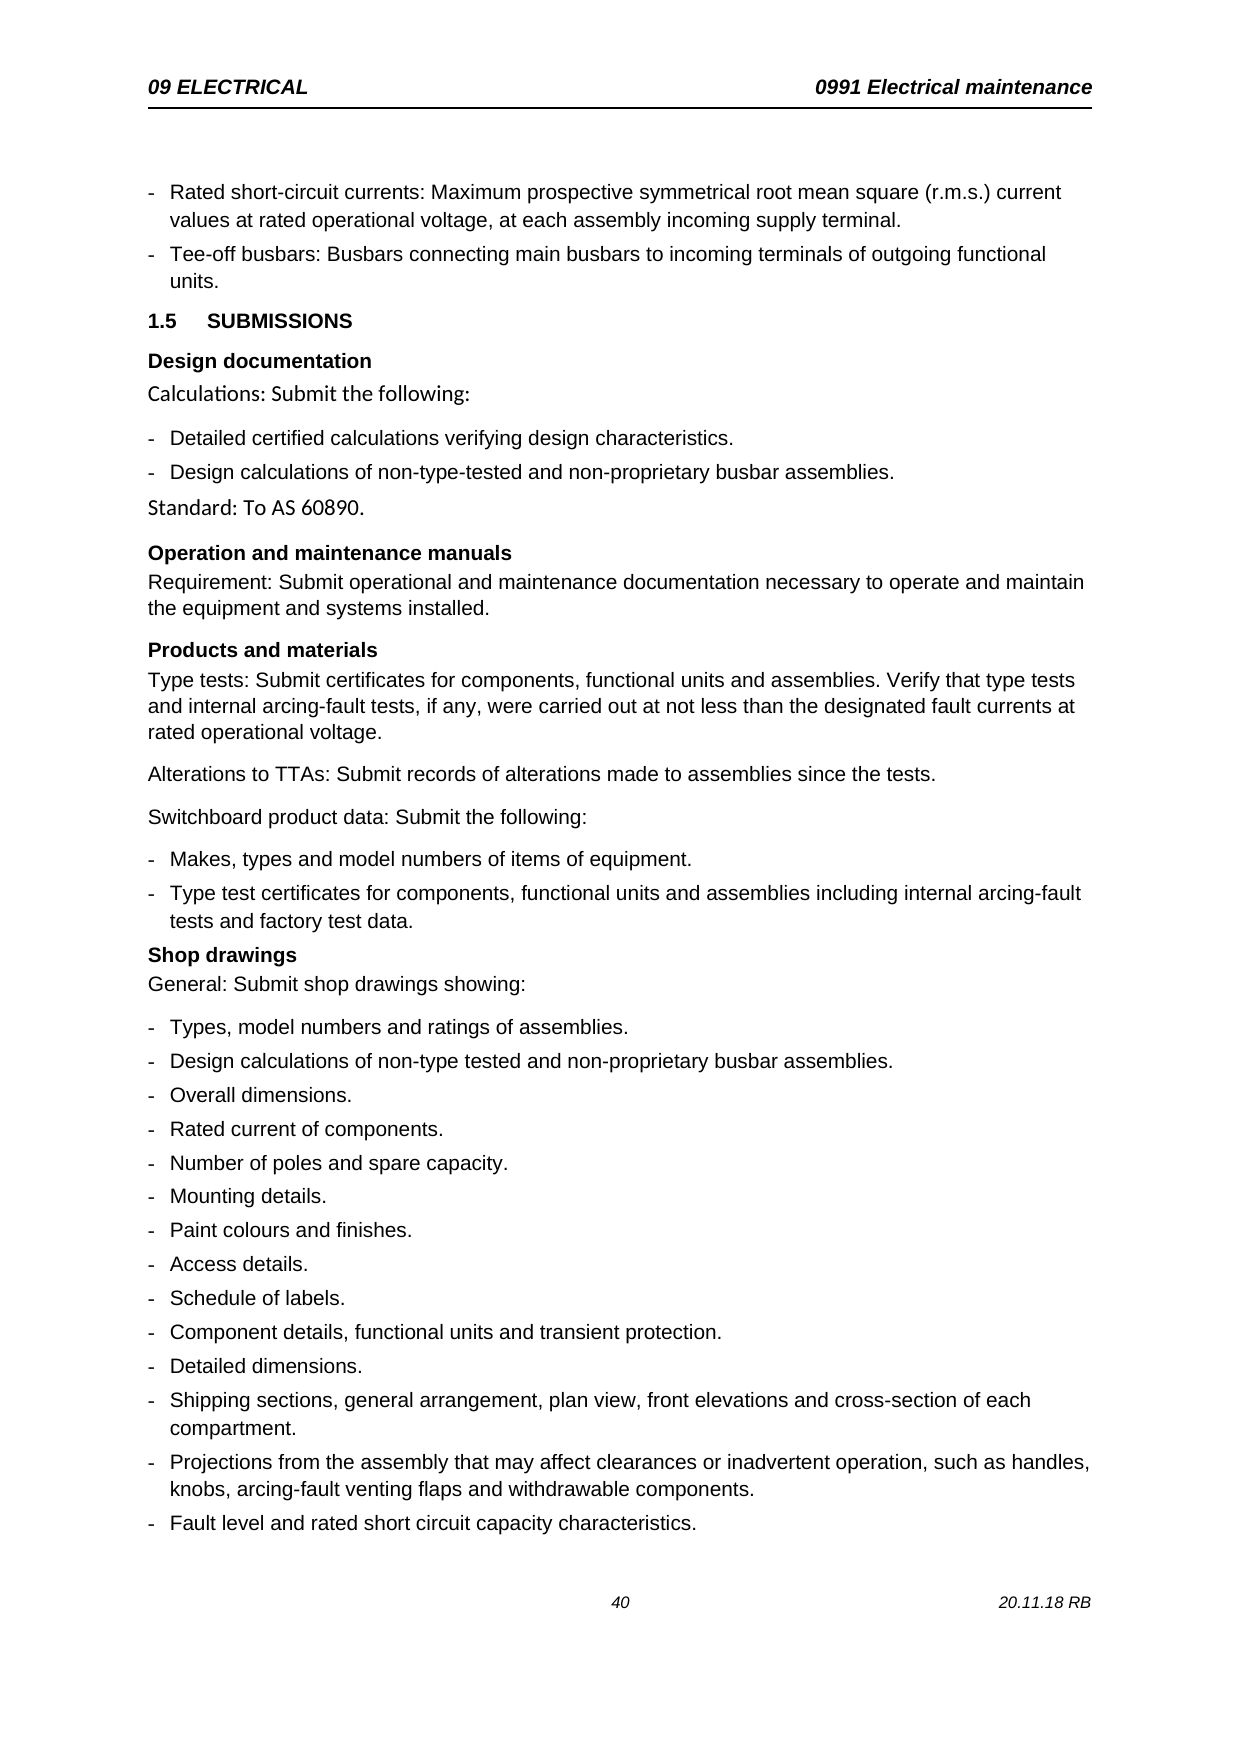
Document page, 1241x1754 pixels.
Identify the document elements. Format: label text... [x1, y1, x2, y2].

text Projections from the assembly that may affect clearances or inadvertent operation, such as handles, knobs, arcing-fault venting flaps and withdrawable components. [148, 1449, 1092, 1501]
text Fault level and rated short circuit capacity characteristics. [148, 1511, 1092, 1535]
text Detailed certified calculations verifying design characteristics. [148, 426, 1092, 450]
subtitle Design documentation [148, 349, 1092, 373]
text Type tests: Submit certificates for components, functional units and assemblies. Verify that type tests and internal arcing-fault tests, if any, were carried out at not less than the designated fault currents at rated operational voltage. [148, 668, 1092, 743]
text Calculations: Submit the following: [148, 379, 1092, 407]
subtitle Shop drawings [148, 942, 1092, 966]
text Rated current of components. [148, 1116, 1092, 1141]
text Overall dimensions. [148, 1082, 1092, 1107]
text Design calculations of non-type-tested and non-proprietary busbar assemblies. [148, 459, 1092, 484]
text Switchboard product data: Submit the following: [148, 804, 1092, 828]
text Detailed dimensions. [148, 1354, 1092, 1378]
text Makes, types and model numbers of items of equipment. [148, 847, 1092, 871]
text Rated short-circuit currents: Maximum prospective symmetrical root mean square (r.m.s.) current values at rated operational voltage, at each assembly incoming supply terminal. [148, 180, 1092, 232]
text Number of poles and spare capacity. [148, 1150, 1092, 1174]
text Schedule of labels. [148, 1286, 1092, 1310]
text Paint colours and finishes. [148, 1218, 1092, 1242]
text Type test certificates for components, functional units and assemblies including internal arcing-fault tests and factory test data. [148, 881, 1092, 933]
text Shipping sections, general arrangement, plan view, front elevations and cross-section of each compartment. [148, 1388, 1092, 1440]
subtitle Products and materials [148, 638, 1092, 662]
text Types, model numbers and ratings of assemblies. [148, 1014, 1092, 1039]
text Design calculations of non-type tested and non-proprietary busbar assemblies. [148, 1048, 1092, 1073]
subtitle Submissions [148, 309, 1092, 333]
text Tee-off busbars: Busbars connecting main busbars to incoming terminals of outgoing functional units. [148, 241, 1092, 293]
text Mounting details. [148, 1184, 1092, 1208]
text Component details, functional units and transient protection. [148, 1320, 1092, 1344]
text Access details. [148, 1252, 1092, 1276]
text Standard: To AS 60890. [148, 493, 1092, 522]
text Alterations to TTAs: Submit records of alterations made to assemblies since the tests. [148, 762, 1092, 786]
subtitle Operation and maintenance manuals [148, 540, 1092, 564]
text General: Submit shop drawings showing: [148, 972, 1092, 996]
text Requirement: Submit operational and maintenance documentation necessary to operate and maintain the equipment and systems installed. [148, 570, 1092, 620]
